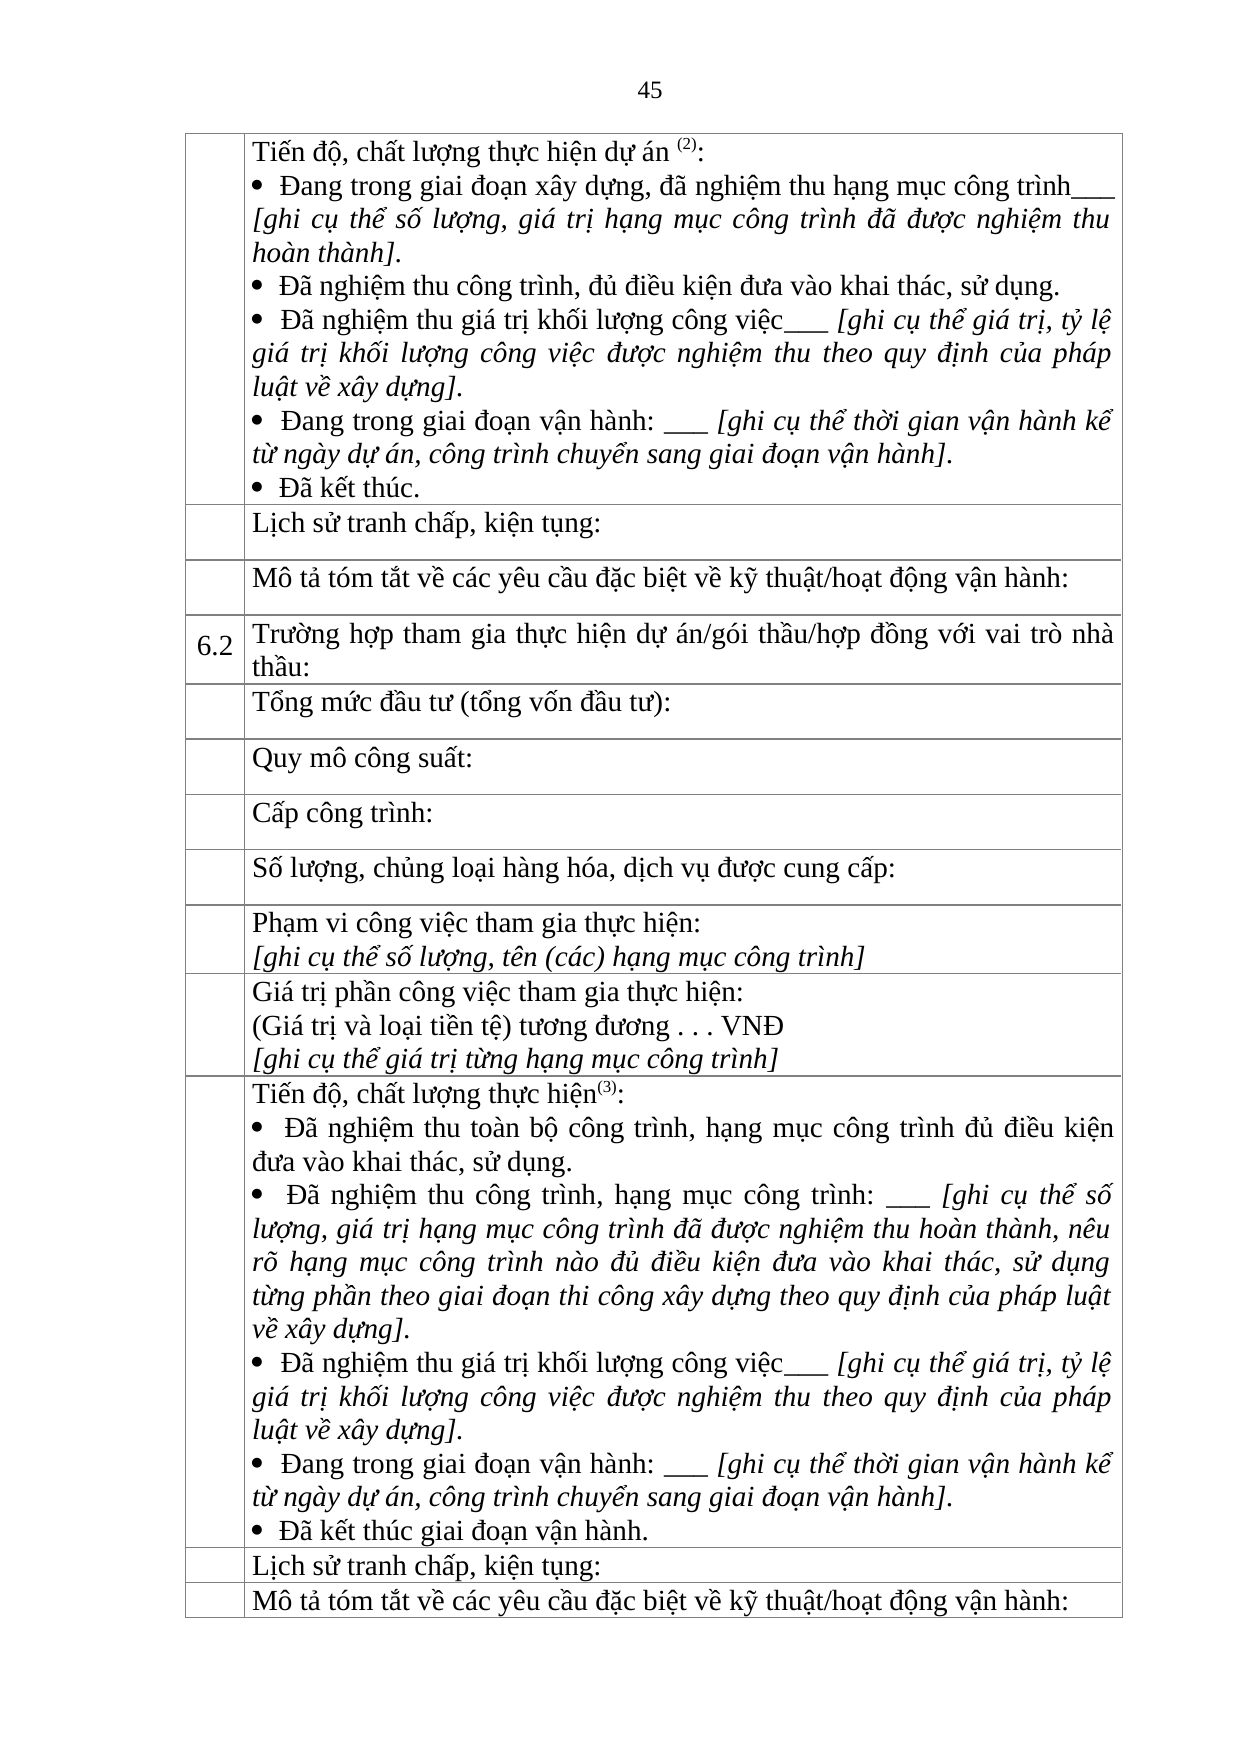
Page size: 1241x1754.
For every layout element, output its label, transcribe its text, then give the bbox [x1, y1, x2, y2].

table_cell Lịch sử tranh chấp, kiện tụng: [245, 504, 1122, 559]
table_cell Tổng mức đầu tư (tổng vốn đầu tư): [245, 683, 1122, 738]
table_cell Trường hợp tham gia thực hiện dự án/gói thầu/hợp đồng với vai trò nhà thầu: [245, 614, 1122, 683]
table_cell [186, 850, 244, 904]
table_cell [186, 906, 244, 973]
table_cell Phạm vi công việc tham gia thực hiện: [ghi cụ thể số lượng, tên (các) hạng mục công trình] [245, 904, 1122, 973]
table_cell Cấp công trình: [245, 794, 1122, 849]
table_cell [186, 740, 244, 793]
table_cell [186, 1583, 244, 1617]
table_cell Mô tả tóm tắt về các yêu cầu đặc biệt về kỹ thuật/hoạt động vận hành: [245, 1582, 1122, 1617]
table_cell [186, 1548, 244, 1582]
table_cell [186, 134, 244, 503]
table_cell [186, 505, 244, 559]
table_cell Tiến độ, chất lượng thực hiện dự án (2): Đang trong giai đoạn xây dựng, đã nghiệm thu hạng mục công trình___ [ghi cụ thể số lượng, giá trị hạng mục công trình đã được nghiệm thu hoàn thành]. Đã nghiệm thu công trình, đủ điều kiện đưa vào khai thác, sử dụng. Đã nghiệm thu giá trị khối lượng công việc___ [ghi cụ thể giá trị, tỷ lệ giá trị khối lượng công việc được nghiệm thu theo quy định của pháp luật về xây dựng]. Đang trong giai đoạn vận hành: ___ [ghi cụ thể thời gian vận hành kể từ ngày dự án, công trình chuyển sang giai đoạn vận hành]. Đã kết thúc. [245, 134, 1122, 503]
table_cell [186, 795, 244, 849]
table_cell 6.2 [186, 616, 244, 683]
table_cell Số lượng, chủng loại hàng hóa, dịch vụ được cung cấp: [245, 849, 1122, 904]
table_cell Quy mô công suất: [245, 738, 1122, 793]
table_cell Lịch sử tranh chấp, kiện tụng: [245, 1547, 1122, 1582]
table_cell Giá trị phần công việc tham gia thực hiện: (Giá trị và loại tiền tệ) tương đương . . . VNĐ [ghi cụ thể giá trị từng hạng mục công trình] [245, 973, 1122, 1075]
table_cell [186, 561, 244, 614]
table_cell [186, 974, 244, 1075]
table_cell Mô tả tóm tắt về các yêu cầu đặc biệt về kỹ thuật/hoạt động vận hành: [245, 559, 1122, 614]
table_cell Tiến độ, chất lượng thực hiện(3): Đã nghiệm thu toàn bộ công trình, hạng mục công trình đủ điều kiện đưa vào khai thác, sử dụng. Đã nghiệm thu công trình, hạng mục công trình: ___ [ghi cụ thể số lượng, giá trị hạng mục công trình đã được nghiệm thu hoàn thành, nêu rõ hạng mục công trình nào đủ điều kiện đưa vào khai thác, sử dụng từng phần theo giai đoạn thi công xây dựng theo quy định của pháp luật về xây dựng]. Đã nghiệm thu giá trị khối lượng công việc___ [ghi cụ thể giá trị, tỷ lệ giá trị khối lượng công việc được nghiệm thu theo quy định của pháp luật về xây dựng]. Đang trong giai đoạn vận hành: ___ [ghi cụ thể thời gian vận hành kể từ ngày dự án, công trình chuyển sang giai đoạn vận hành]. Đã kết thúc giai đoạn vận hành. [245, 1075, 1122, 1547]
table_cell [186, 1077, 244, 1547]
table_cell [186, 685, 244, 738]
